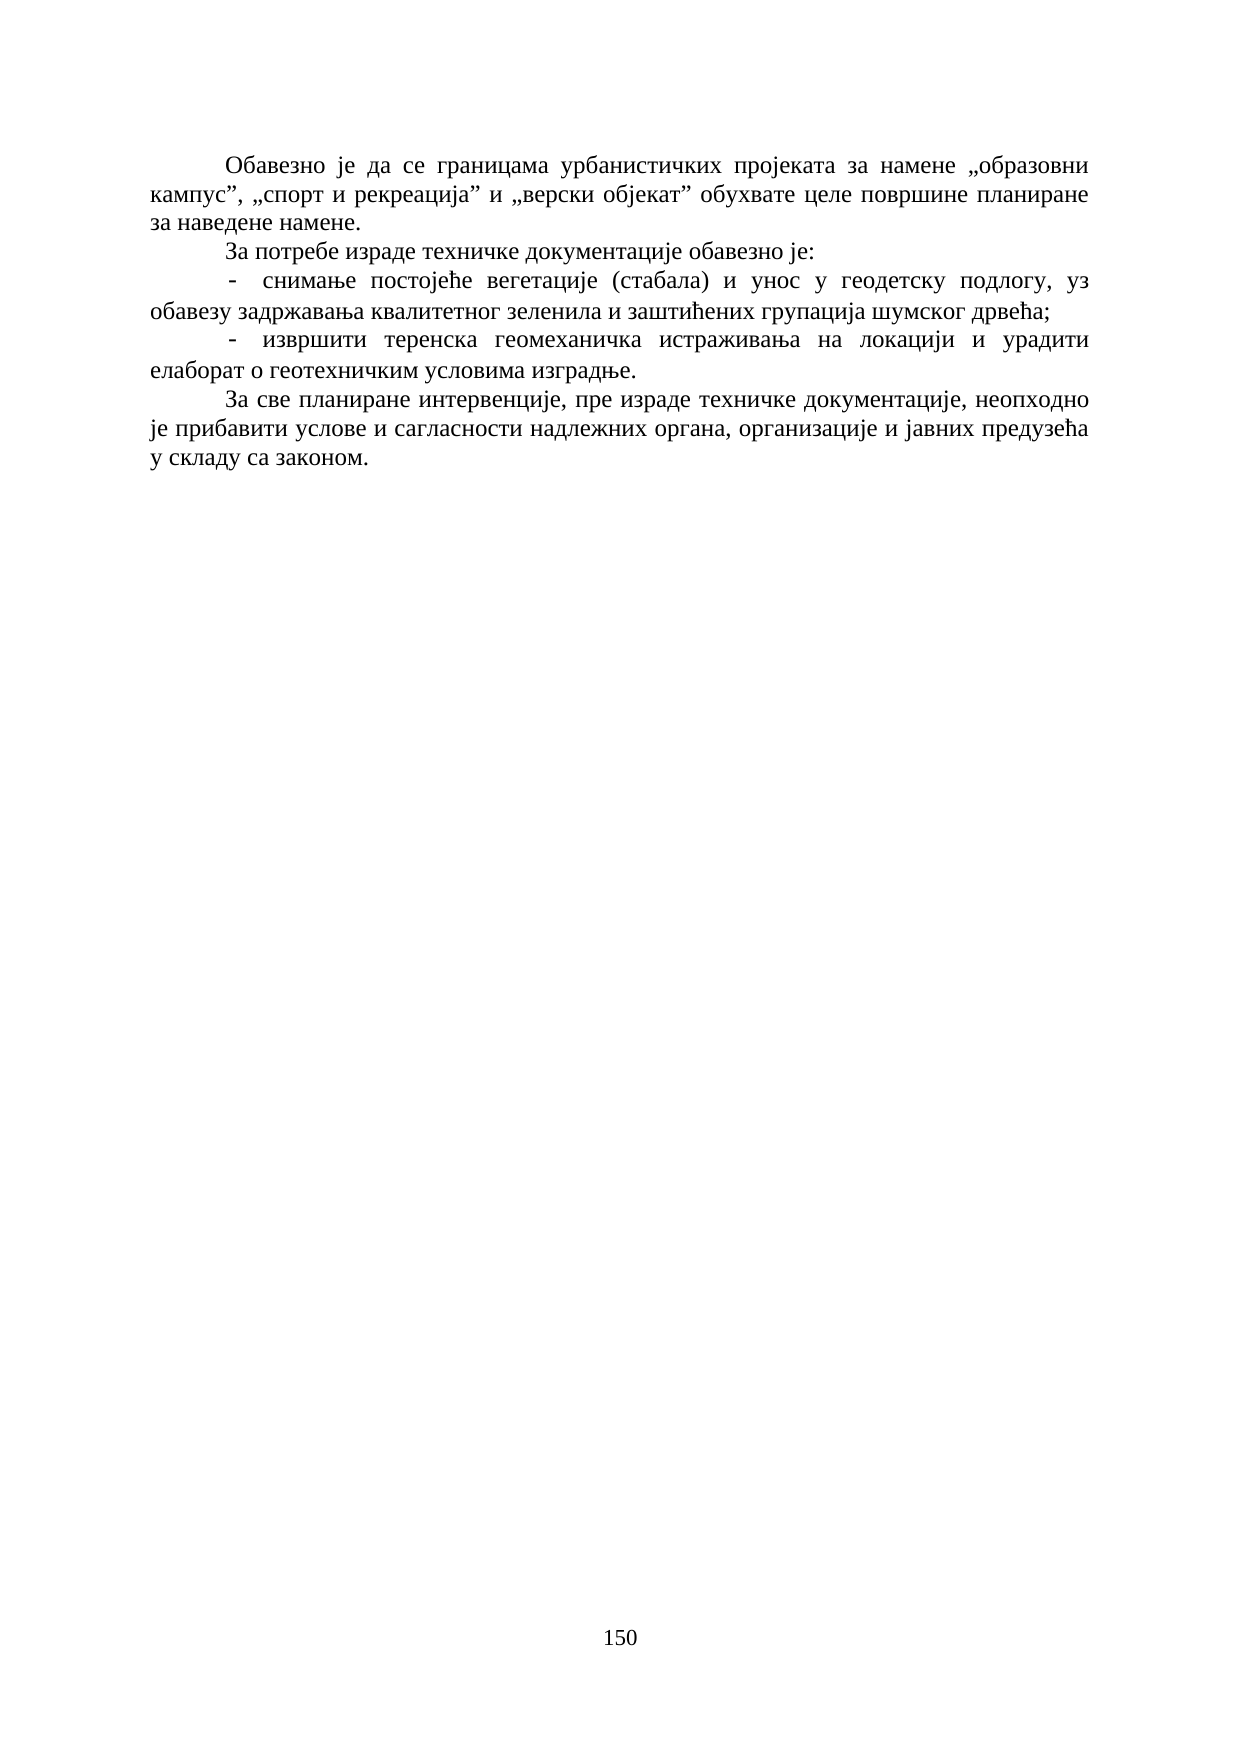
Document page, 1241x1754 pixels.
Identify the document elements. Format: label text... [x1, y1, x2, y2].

text За све планиране интервенције, пре израде техничке документације, неопходно је прибавити услове и сагласности надлежних органа, организације и јавних предузећа у складу са законом. [150, 384, 1090, 470]
text За потребе израде техничке документације обавезно је: [150, 236, 1090, 265]
list извршити теренска геомеханичка истраживања на локацији и урадити елаборат о геотехничким условима изградње. [150, 324, 1090, 384]
list снимање постојеће вегетације (стабала) и унос у геодетску подлогу, уз обавезу задржавања квалитетног зеленила и заштићених групација шумског дрвећа; [150, 265, 1090, 324]
text Обавезно је да се границама урбанистичких пројеката за намене „образовни кампус”, „спорт и рекреација” и „верски објекат” обухвате целе површине планиране за наведене намене. [150, 150, 1090, 236]
